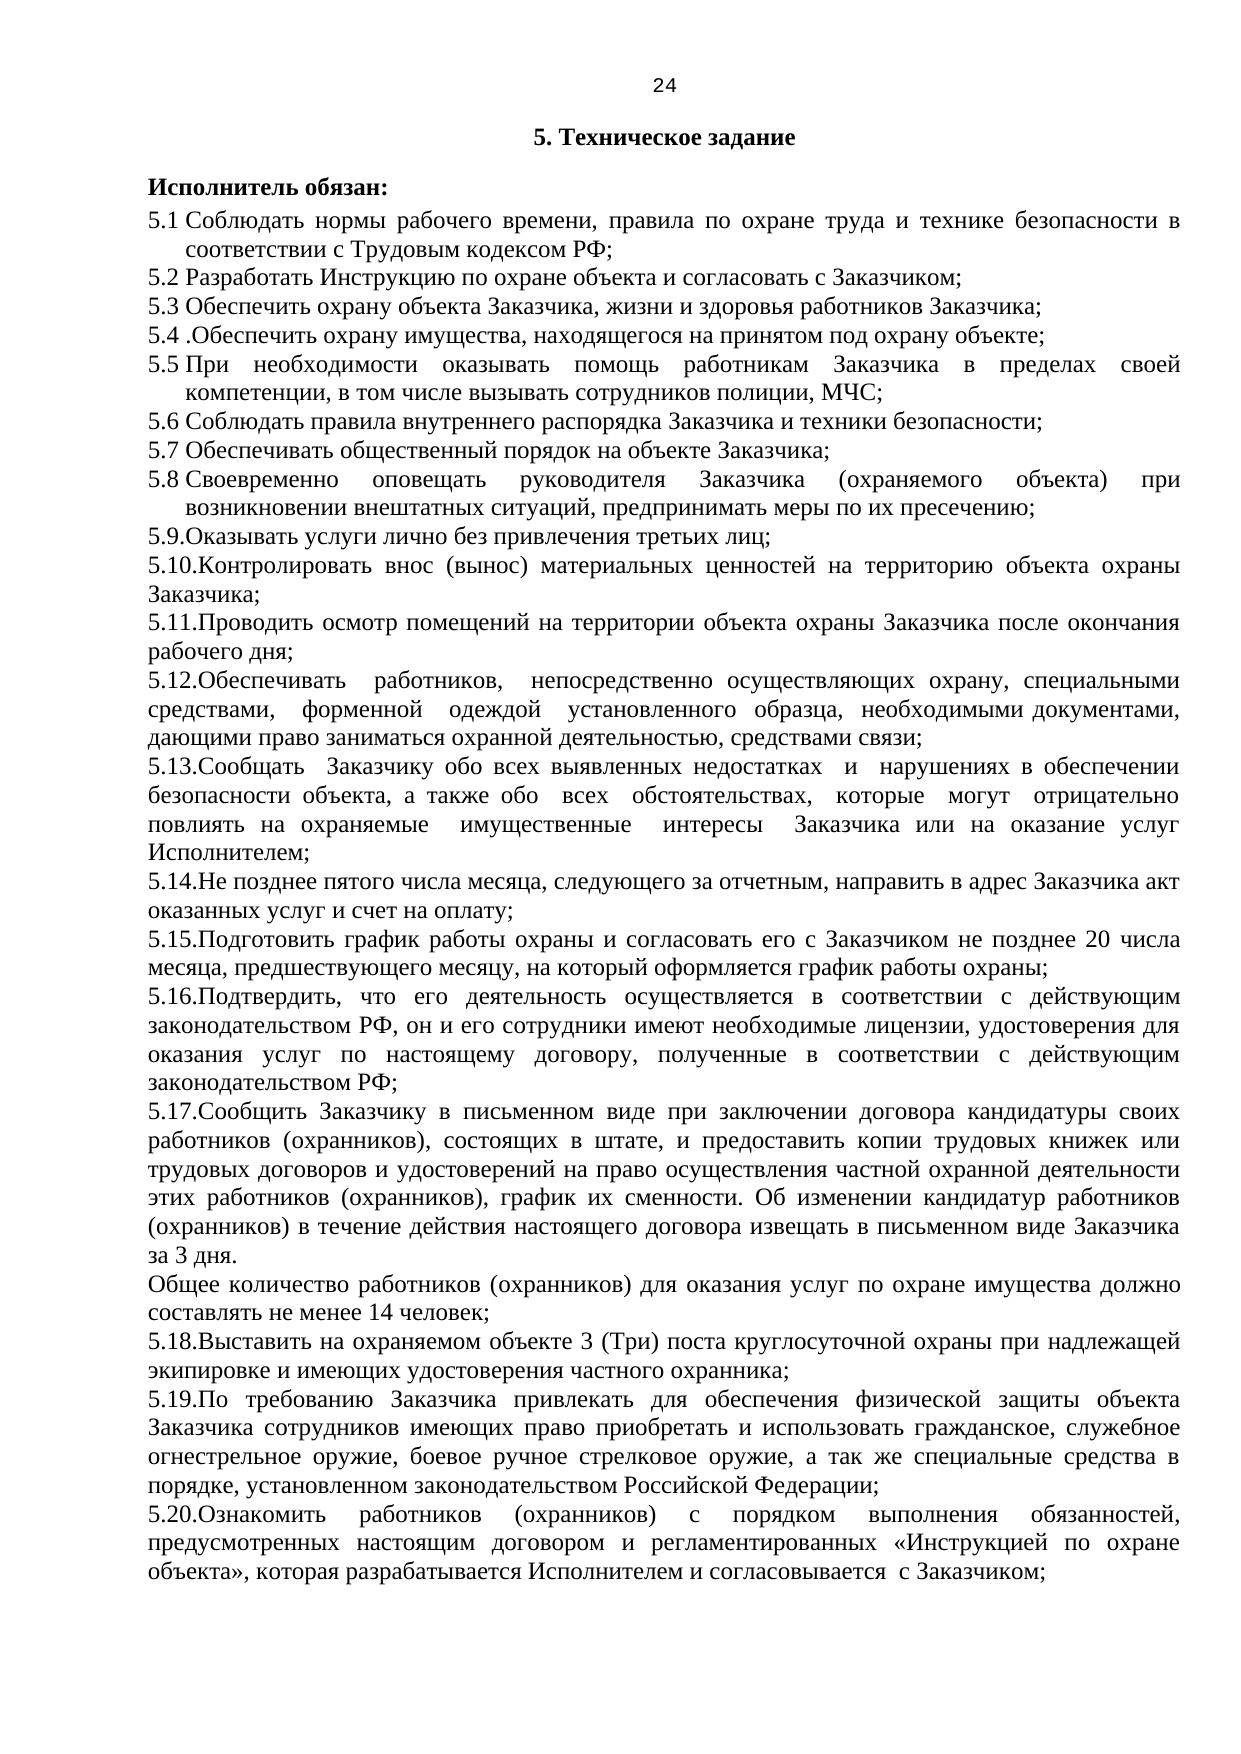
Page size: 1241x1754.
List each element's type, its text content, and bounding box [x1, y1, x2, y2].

text 5.15.Подготовить график работы охраны и согласовать его с Заказчиком не позднее 20 числа месяца, предшествующего месяцу, на который оформляется график работы охраны; [148, 924, 1181, 981]
list Разработать Инструкцию по охране объекта и согласовать с Заказчиком; [148, 262, 1181, 291]
text 5.11.Проводить осмотр помещений на территории объекта охраны Заказчика после окончания рабочего дня; [148, 607, 1181, 665]
text 5.14.Не позднее пятого числа месяца, следующего за отчетным, направить в адрес Заказчика акт оказанных услуг и счет на оплату; [148, 866, 1181, 924]
text 5.16.Подтвердить, что его деятельность осуществляется в соответствии с действующим законодательством РФ, он и его сотрудники имеют необходимые лицензии, удостоверения для оказания услуг по настоящему договору, полученные в соответствии с действующим законодательством РФ; [148, 981, 1181, 1096]
text 5.13.Сообщать Заказчику обо всех выявленных недостатках и нарушениях в обеспечении безопасности объекта, а также обо всех обстоятельствах, которые могут отрицательно повлиять на охраняемые имущественные интересы Заказчика или на оказание услуг Исполнителем; [148, 751, 1181, 866]
text 5.19.По требованию Заказчика привлекать для обеспечения физической защиты объекта Заказчика сотрудников имеющих право приобретать и использовать гражданское, служебное огнестрельное оружие, боевое ручное стрелковое оружие, а так же специальные средства в порядке, установленном законодательством Российской Федерации; [148, 1384, 1181, 1499]
list Соблюдать нормы рабочего времени, правила по охране труда и технике безопасности в соответствии с Трудовым кодексом РФ; [148, 205, 1181, 262]
list .Обеспечить охрану имущества, находящегося на принятом под охрану объекте; [148, 320, 1181, 349]
list Соблюдать правила внутреннего распорядка Заказчика и техники безопасности; [148, 406, 1181, 435]
list Своевременно оповещать руководителя Заказчика (охраняемого объекта) при возникновении внештатных ситуаций, предпринимать меры по их пресечению; [148, 464, 1181, 521]
text 5.20.Ознакомить работников (охранников) с порядком выполнения обязанностей, предусмотренных настоящим договором и регламентированных «Инструкцией по охране объекта», которая разрабатывается Исполнителем и согласовывается с Заказчиком; [148, 1499, 1181, 1585]
text 5.18.Выставить на охраняемом объекте 3 (Три) поста круглосуточной охраны при надлежащей экипировке и имеющих удостоверения частного охранника; [148, 1326, 1181, 1384]
text 5.17.Сообщить Заказчику в письменном виде при заключении договора кандидатуры своих работников (охранников), состоящих в штате, и предоставить копии трудовых книжек или трудовых договоров и удостоверений на право осуществления частной охранной деятельности этих работников (охранников), график их сменности. Об изменении кандидатур работников (охранников) в течение действия настоящего договора извещать в письменном виде Заказчика за 3 дня. [148, 1096, 1181, 1269]
text Общее количество работников (охранников) для оказания услуг по охране имущества должно составлять не менее 14 человек; [148, 1269, 1181, 1326]
text 5.9.Оказывать услуги лично без привлечения третьих лиц; [148, 521, 1181, 550]
text Исполнитель обязан: [148, 172, 1181, 201]
list Обеспечить охрану объекта Заказчика, жизни и здоровья работников Заказчика; [148, 291, 1181, 320]
list Обеспечивать общественный порядок на объекте Заказчика; [148, 435, 1181, 464]
text 5. Техническое задание [148, 122, 1181, 151]
text 5.10.Контролировать внос (вынос) материальных ценностей на территорию объекта охраны Заказчика; [148, 550, 1181, 607]
text 5.12.Обеспечивать работников, непосредственно осуществляющих охрану, специальными средствами, форменной одеждой установленного образца, необходимыми документами, дающими право заниматься охранной деятельностью, средствами связи; [148, 665, 1181, 751]
list При необходимости оказывать помощь работникам Заказчика в пределах своей компетенции, в том числе вызывать сотрудников полиции, МЧС; [148, 349, 1181, 406]
